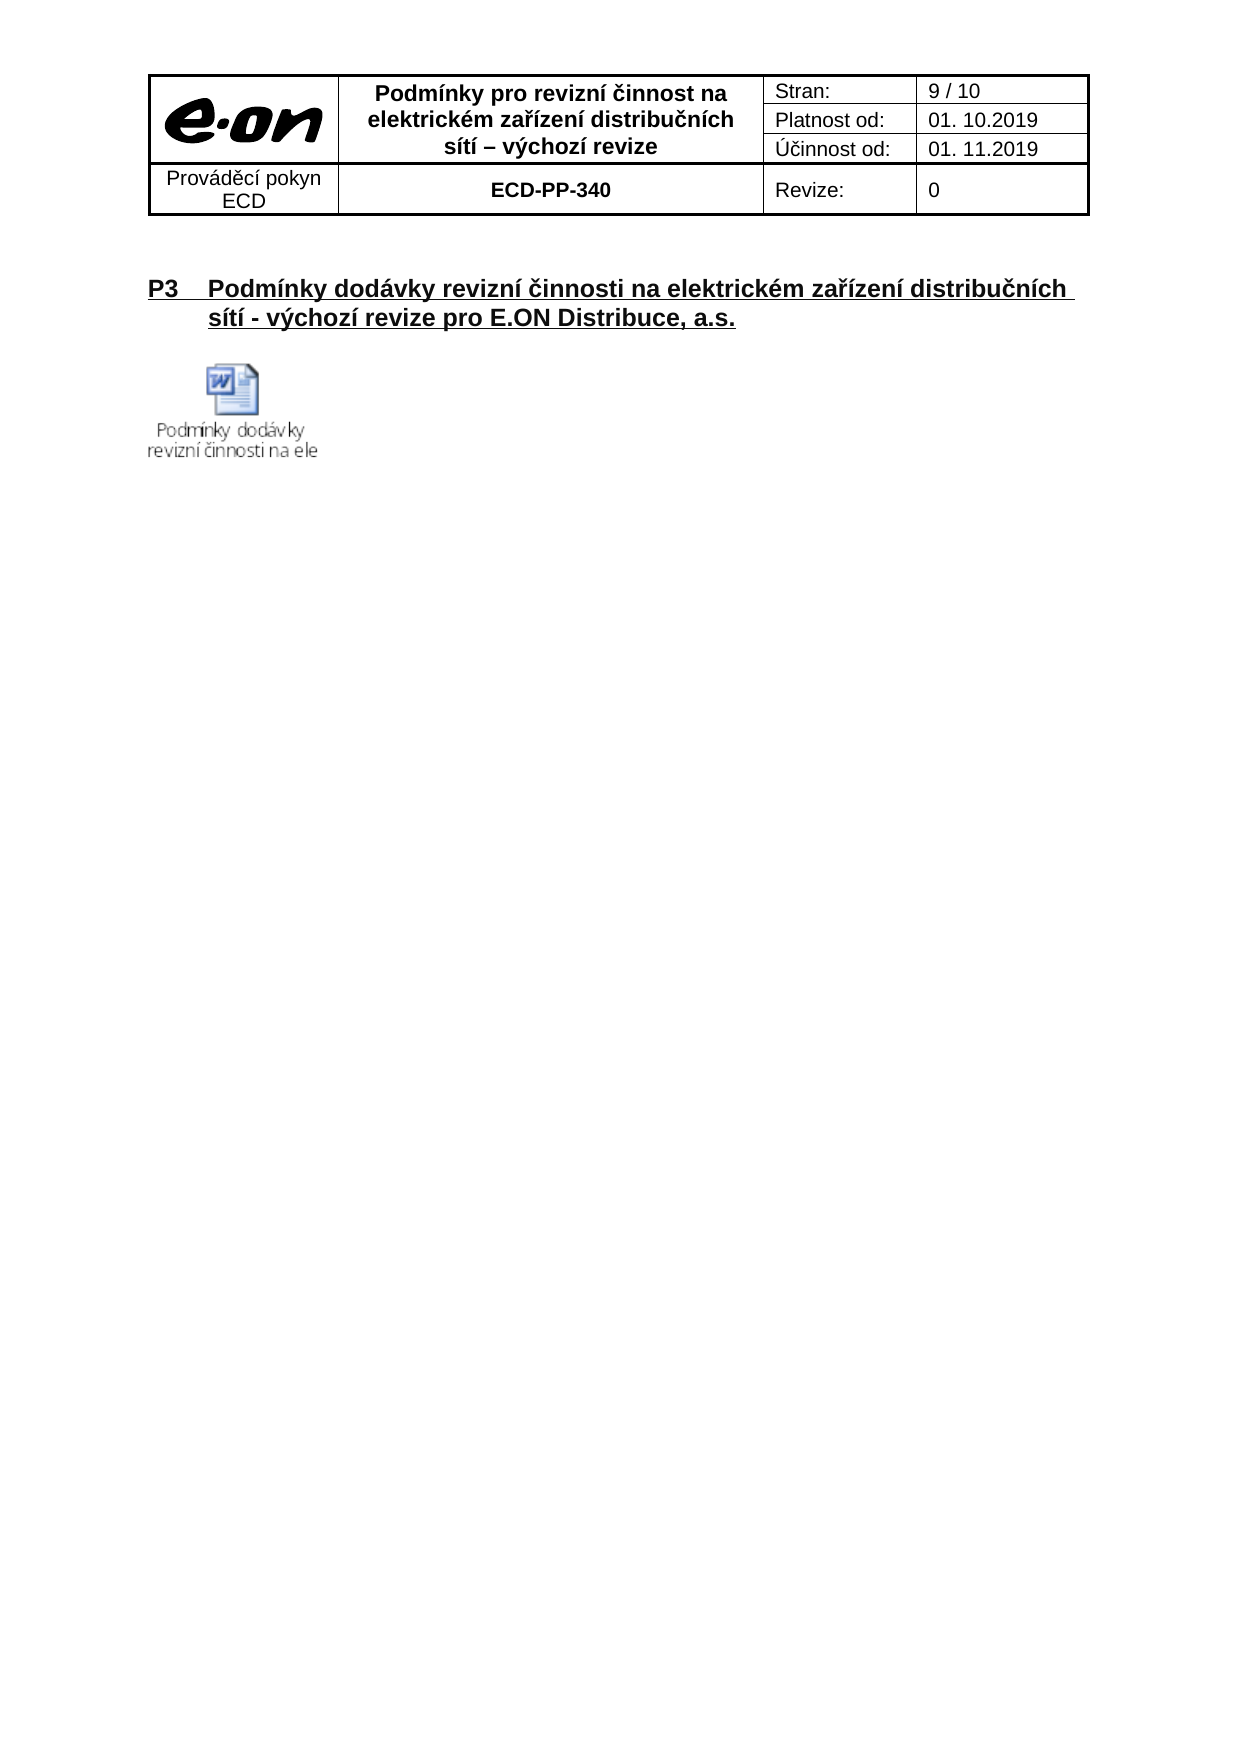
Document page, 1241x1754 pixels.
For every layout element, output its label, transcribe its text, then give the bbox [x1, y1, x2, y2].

text P3 Podmínky dodávky revizní činnosti na elektrickém zařízení distribučních sítí - výchozí revize pro E.ON Distribuce, a.s. [148, 274, 1092, 331]
